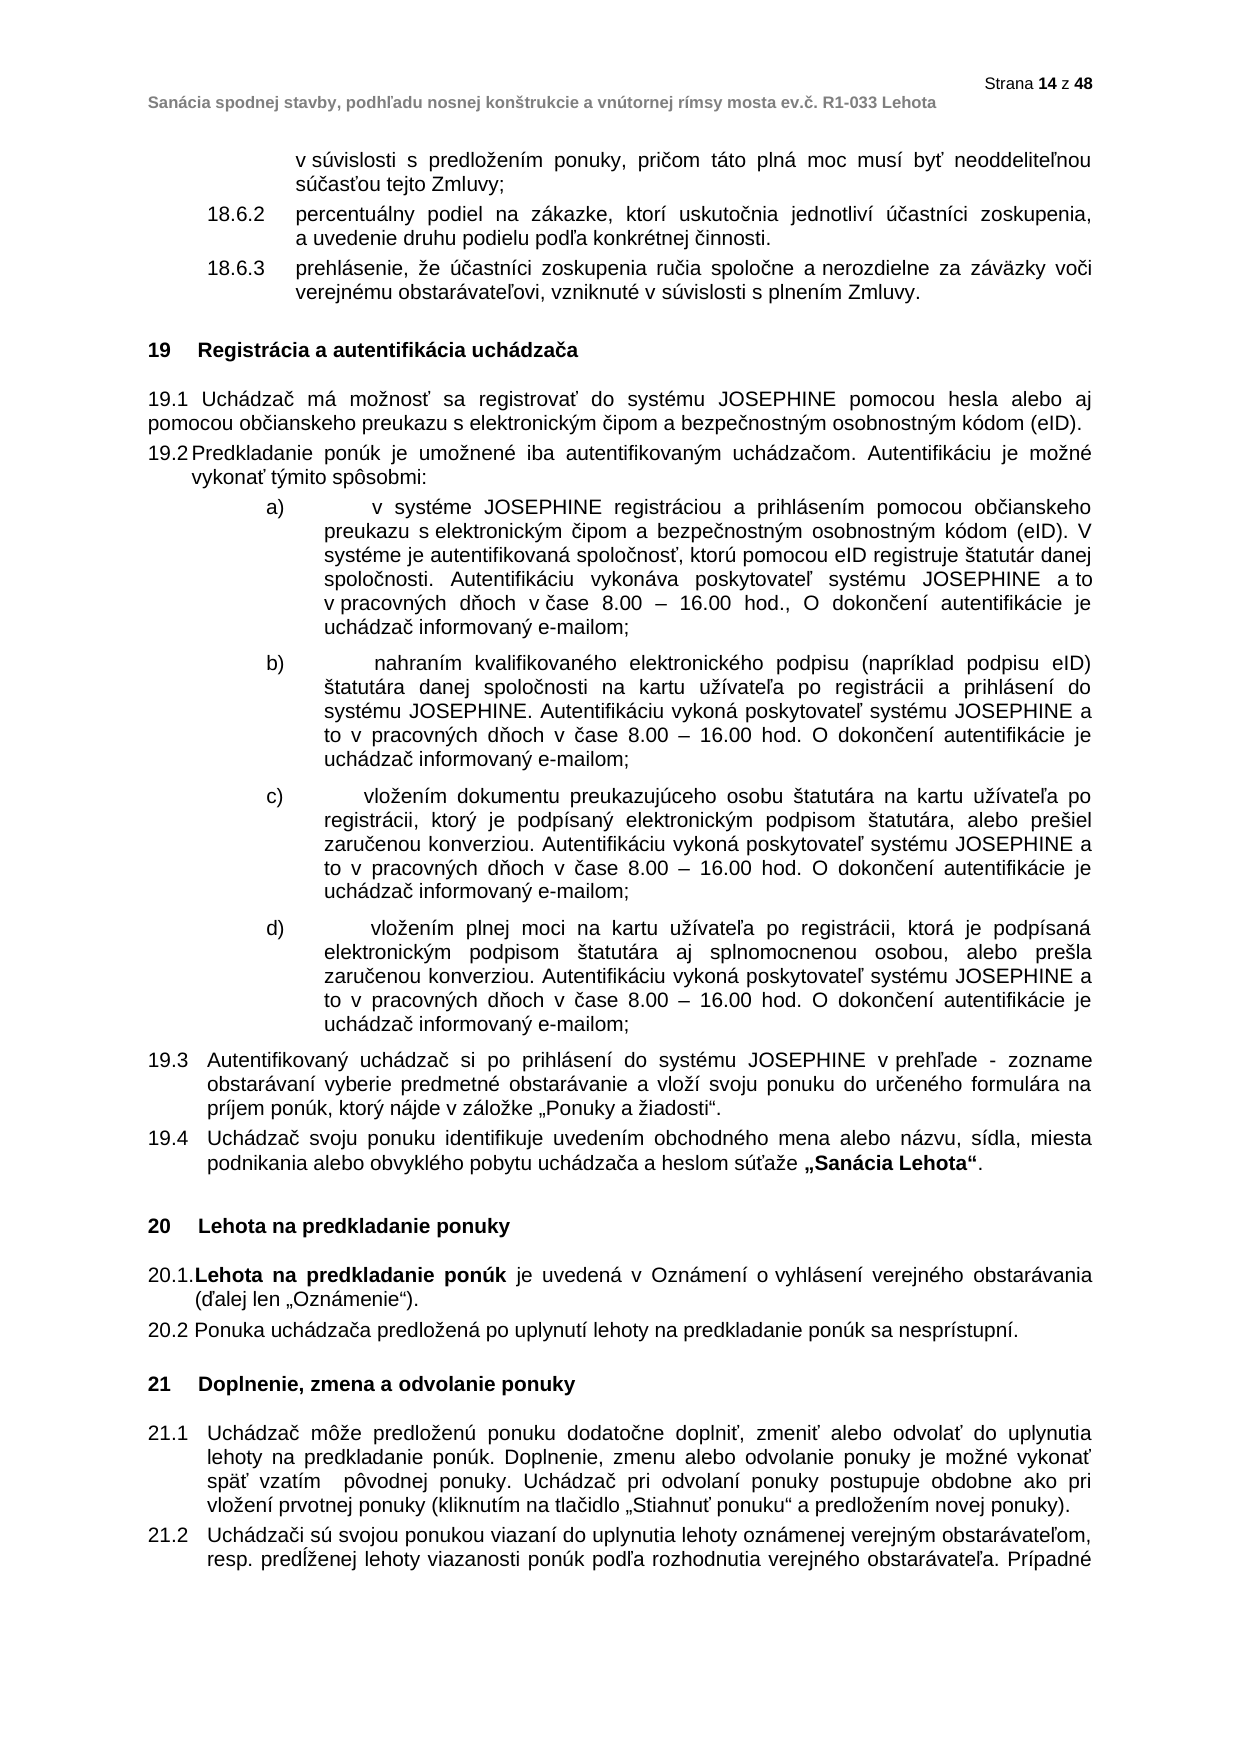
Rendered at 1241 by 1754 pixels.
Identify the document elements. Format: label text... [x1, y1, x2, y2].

list v systéme JOSEPHINE registráciou a prihlásením pomocou občianskeho preukazu s elektronickým čipom a bezpečnostným osobnostným kódom (eID). V systéme je autentifikovaná spoločnosť, ktorú pomocou eID registruje štatutár danej spoločnosti. Autentifikáciu vykonáva poskytovateľ systému JOSEPHINE a to v pracovných dňoch v čase 8.00 – 16.00 hod., O dokončení autentifikácie je uchádzač informovaný e-mailom; [266, 495, 1093, 639]
list Autentifikovaný uchádzač si po prihlásení do systému JOSEPHINE v prehľade - zozname obstarávaní vyberie predmetné obstarávanie a vloží svoju ponuku do určeného formulára na príjem ponúk, ktorý nájde v záložke „Ponuky a žiadosti“. [148, 1048, 1093, 1120]
list nahraním kvalifikovaného elektronického podpisu (napríklad podpisu eID) štatutára danej spoločnosti na kartu užívateľa po registrácii a prihlásení do systému JOSEPHINE. Autentifikáciu vykoná poskytovateľ systému JOSEPHINE a to v pracovných dňoch v čase 8.00 – 16.00 hod. O dokončení autentifikácie je uchádzač informovaný e-mailom; [266, 651, 1093, 771]
list Lehota na predkladanie ponúk je uvedená v Oznámení o vyhlásení verejného obstarávania (ďalej len „Oznámenie“). [148, 1263, 1093, 1311]
list Lehota na predkladanie ponuky [148, 1214, 1093, 1238]
list Ponuka uchádzača predložená po uplynutí lehoty na predkladanie ponúk sa nesprístupní. [148, 1317, 1093, 1341]
subtitle Registrácia a autentifikácia uchádzača [148, 338, 1093, 362]
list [148, 1523, 1093, 1571]
list Doplnenie, zmena a odvolanie ponuky [148, 1372, 1093, 1396]
list vložením dokumentu preukazujúceho osobu štatutára na kartu užívateľa po registrácii, ktorý je podpísaný elektronickým podpisom štatutára, alebo prešiel zaručenou konverziou. Autentifikáciu vykoná poskytovateľ systému JOSEPHINE a to v pracovných dňoch v čase 8.00 – 16.00 hod. O dokončení autentifikácie je uchádzač informovaný e-mailom; [266, 783, 1093, 903]
list Predkladanie ponúk je umožnené iba autentifikovaným uchádzačom. Autentifikáciu je možné vykonať týmito spôsobmi: [148, 441, 1093, 489]
list Uchádzač svoju ponuku identifikuje uvedením obchodného mena alebo názvu, sídla, miesta podnikania alebo obvyklého pobytu uchádzača a heslom súťaže „Sanácia Lehota“. [148, 1126, 1093, 1176]
list Uchádzač môže predloženú ponuku dodatočne doplniť, zmeniť alebo odvolať do uplynutia lehoty na predkladanie ponúk. Doplnenie, zmenu alebo odvolanie ponuky je možné vykonať späť vzatím pôvodnej ponuky. Uchádzač pri odvolaní ponuky postupuje obdobne ako pri vložení prvotnej ponuky (kliknutím na tlačidlo „Stiahnuť ponuku“ a predložením novej ponuky). [148, 1421, 1093, 1516]
list prehlásenie, že účastníci zoskupenia ručia spoločne a nerozdielne za záväzky voči verejnému obstarávateľovi, vzniknuté v súvislosti s plnením Zmluvy. [207, 256, 1093, 304]
list percentuálny podiel na zákazke, ktorí uskutočnia jednotliví účastníci zoskupenia, a uvedenie druhu podielu podľa konkrétnej činnosti. [207, 202, 1093, 250]
text 19.1 Uchádzač má možnosť sa registrovať do systému JOSEPHINE pomocou hesla alebo aj pomocou občianskeho preukazu s elektronickým čipom a bezpečnostným osobnostným kódom (eID). [148, 387, 1093, 434]
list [207, 148, 1093, 196]
list vložením plnej moci na kartu užívateľa po registrácii, ktorá je podpísaná elektronickým podpisom štatutára aj splnomocnenou osobou, alebo prešla zaručenou konverziou. Autentifikáciu vykoná poskytovateľ systému JOSEPHINE a to v pracovných dňoch v čase 8.00 – 16.00 hod. O dokončení autentifikácie je uchádzač informovaný e-mailom; [266, 916, 1093, 1036]
